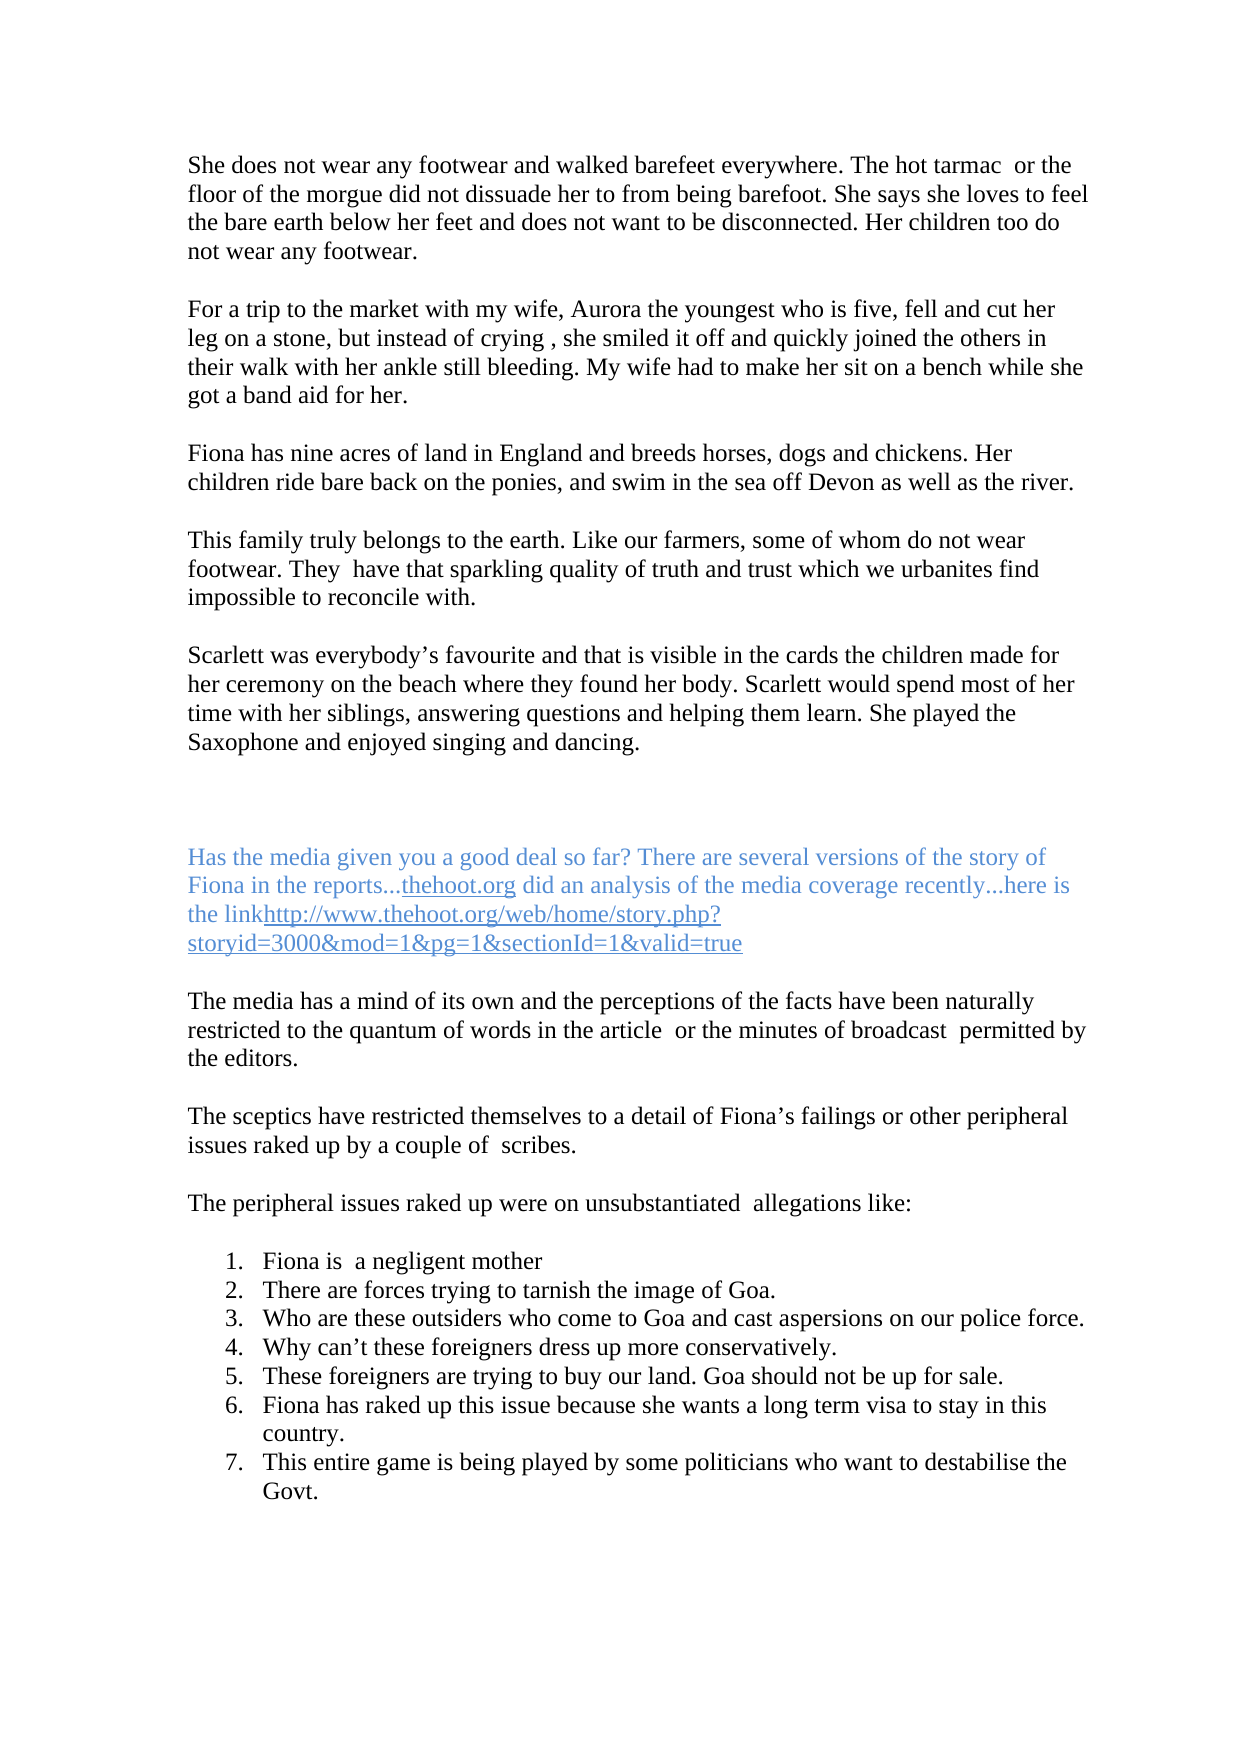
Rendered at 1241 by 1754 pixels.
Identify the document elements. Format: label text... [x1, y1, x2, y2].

text For a trip to the market with my wife, Aurora the youngest who is five, fell and cut her leg on a stone, but instead of crying , she smiled it off and quickly joined the others in their walk with her ankle still bleeding. My wife had to make her sit on a bench while she got a band aid for her. [187, 294, 1090, 409]
list These foreigners are trying to buy our land. Goa should not be up for sale. [225, 1361, 1090, 1390]
text This family truly belongs to the earth. Like our farmers, some of whom do not wear footwear. They have that sparkling quality of truth and trust which we urbanites find impossible to reconcile with. [187, 525, 1090, 611]
text Fiona has nine acres of land in England and breeds horses, dogs and chickens. Her children ride bare back on the ponies, and swim in the sea off Devon as well as the river. [187, 438, 1090, 496]
text The media has a mind of its own and the perceptions of the facts have been naturally restricted to the quantum of words in the article or the minutes of broadcast permitted by the editors. [187, 986, 1090, 1072]
text She does not wear any footwear and walked barefeet everywhere. The hot tarmac or the floor of the morgue did not dissuade her to from being barefoot. She says she loves to feel the bare earth below her feet and does not want to be disconnected. Her children too do not wear any footwear. [187, 150, 1090, 265]
list There are forces trying to tarnish the image of Goa. [225, 1275, 1090, 1303]
text Scarlett was everybody’s favourite and that is visible in the cards the children made for her ceremony on the beach where they found her body. Scarlett would spend most of her time with her siblings, answering questions and helping them learn. She played the Saxophone and enjoyed singing and dancing. [187, 640, 1090, 755]
text The peripheral issues raked up were on unsubstantiated allegations like: [187, 1188, 1090, 1217]
text The sceptics have restricted themselves to a detail of Fiona’s failings or other peripheral issues raked up by a couple of scribes. [187, 1101, 1090, 1159]
list Who are these outsiders who come to Goa and cast aspersions on our police force. [225, 1303, 1090, 1332]
list This entire game is being played by some politicians who want to destabilise the Govt. [225, 1447, 1090, 1505]
list Fiona has raked up this issue because she wants a long term visa to stay in this country. [225, 1390, 1090, 1447]
list Why can’t these foreigners dress up more conservatively. [225, 1332, 1090, 1361]
list Fiona is a negligent mother [225, 1246, 1090, 1275]
text Has the media given you a good deal so far? There are several versions of the story of Fiona in the reports...thehoot.org did an analysis of the media coverage recently...here is the linkhttp://www.thehoot.org/web/home/story.php?storyid=3000&mod=1&pg=1&sectionId=1&valid=true [187, 842, 1090, 957]
